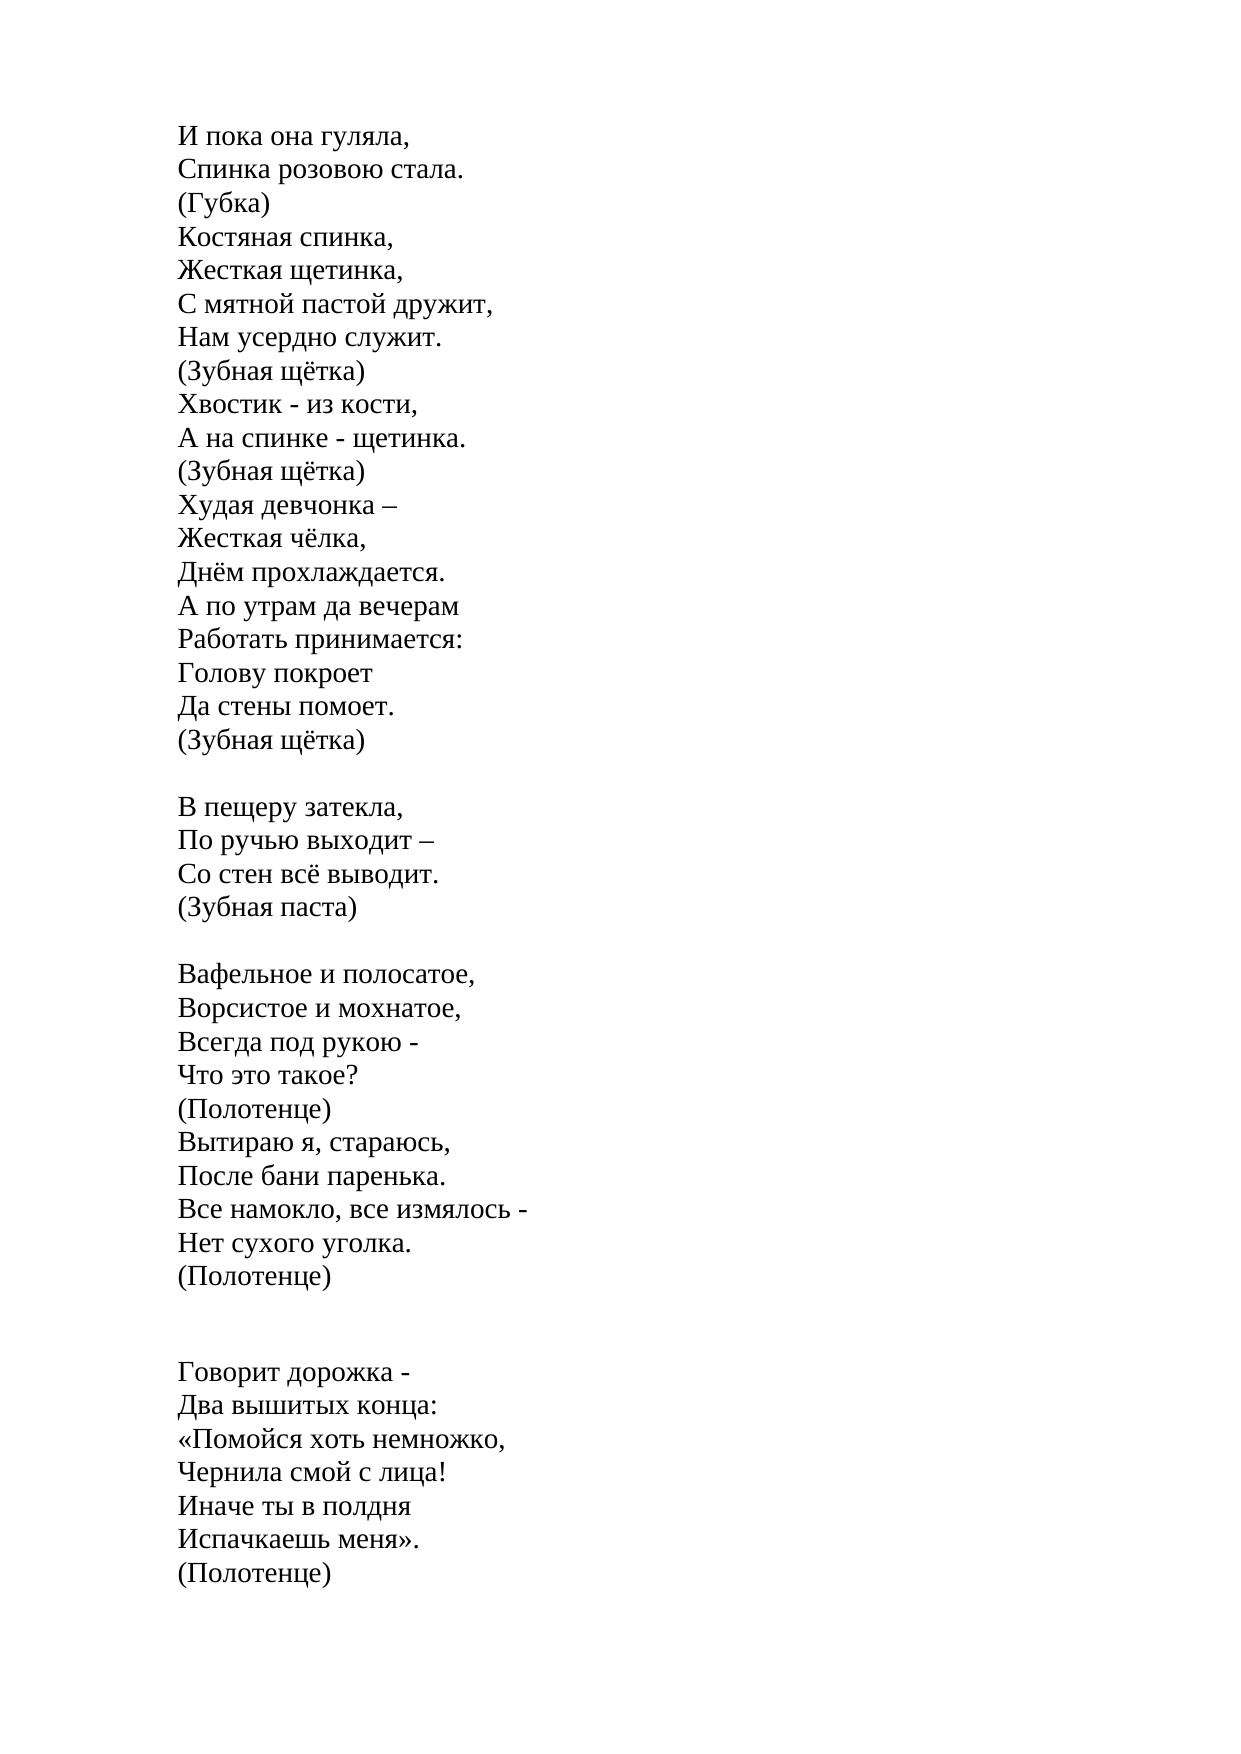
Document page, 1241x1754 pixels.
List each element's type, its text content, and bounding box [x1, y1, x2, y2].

text Два вышитых конца: [177, 1387, 1152, 1421]
text (Зубная щётка) Худая девчонка – [177, 453, 1152, 521]
text Испачкаешь меня». [177, 1521, 1152, 1555]
text Да стены помоет. [177, 688, 1152, 722]
text И пока она гуляла, [177, 118, 1152, 152]
text Нет сухого уголка. [177, 1225, 1152, 1258]
text Говорит дорожка - [177, 1354, 1152, 1387]
text В пещеру затекла, [177, 755, 1152, 822]
text Ворсистое и мохнатое, [177, 990, 1152, 1024]
text А по утрам да вечерам [177, 588, 1152, 621]
text Со стен всё выводит. [177, 856, 1152, 889]
text (Зубная щётка) [177, 722, 1152, 755]
text По ручью выходит – [177, 822, 1152, 856]
text Нам усердно служит. [177, 319, 1152, 353]
text Всегда под рукою - [177, 1024, 1152, 1057]
text (Полотенце) [177, 1258, 1152, 1354]
text Голову покроет [177, 655, 1152, 688]
text Жесткая чёлка, [177, 521, 1152, 554]
text Все намокло, все измялось - [177, 1191, 1152, 1225]
text А на спинке - щетинка. [177, 420, 1152, 453]
text Работать принимается: [177, 621, 1152, 655]
text Что это такое? [177, 1057, 1152, 1091]
text Иначе ты в полдня [177, 1488, 1152, 1521]
text Жесткая щетинка, [177, 252, 1152, 286]
text (Полотенце) [177, 1555, 1152, 1588]
text (Губка) Костяная спинка, [177, 185, 1152, 252]
text С мятной пастой дружит, [177, 286, 1152, 319]
text «Помойся хоть немножко, [177, 1421, 1152, 1454]
text Вафельное и полосатое, [177, 923, 1152, 990]
text Днём прохлаждается. [177, 554, 1152, 588]
text После бани паренька. [177, 1158, 1152, 1191]
text (Зубная щётка) Хвостик - из кости, [177, 353, 1152, 420]
text (Полотенце) Вытираю я, стараюсь, [177, 1091, 1152, 1158]
text Спинка розовою стала. [177, 152, 1152, 185]
text (Зубная паста) [177, 889, 1152, 923]
text Чернила смой с лица! [177, 1454, 1152, 1488]
